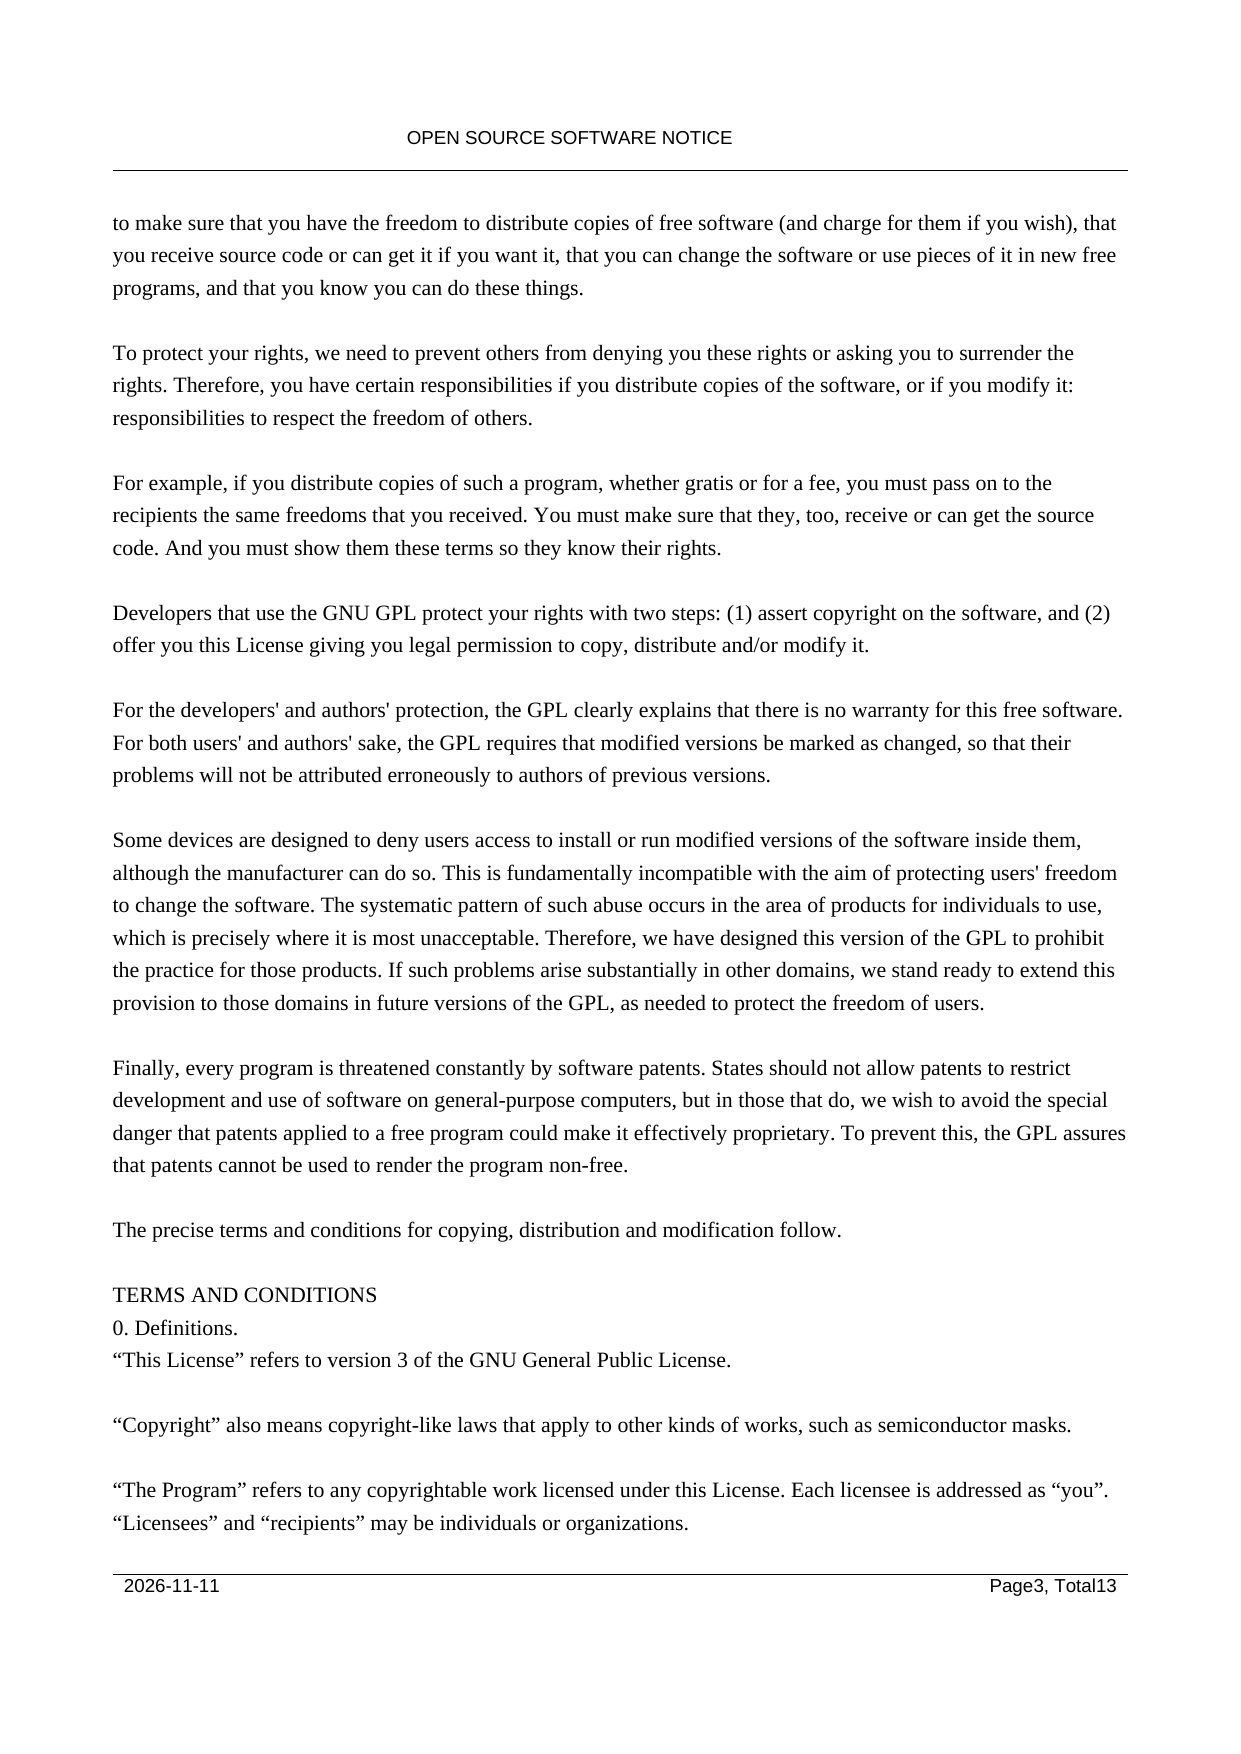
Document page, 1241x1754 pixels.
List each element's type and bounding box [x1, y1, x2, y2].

text [112, 206, 1128, 1539]
